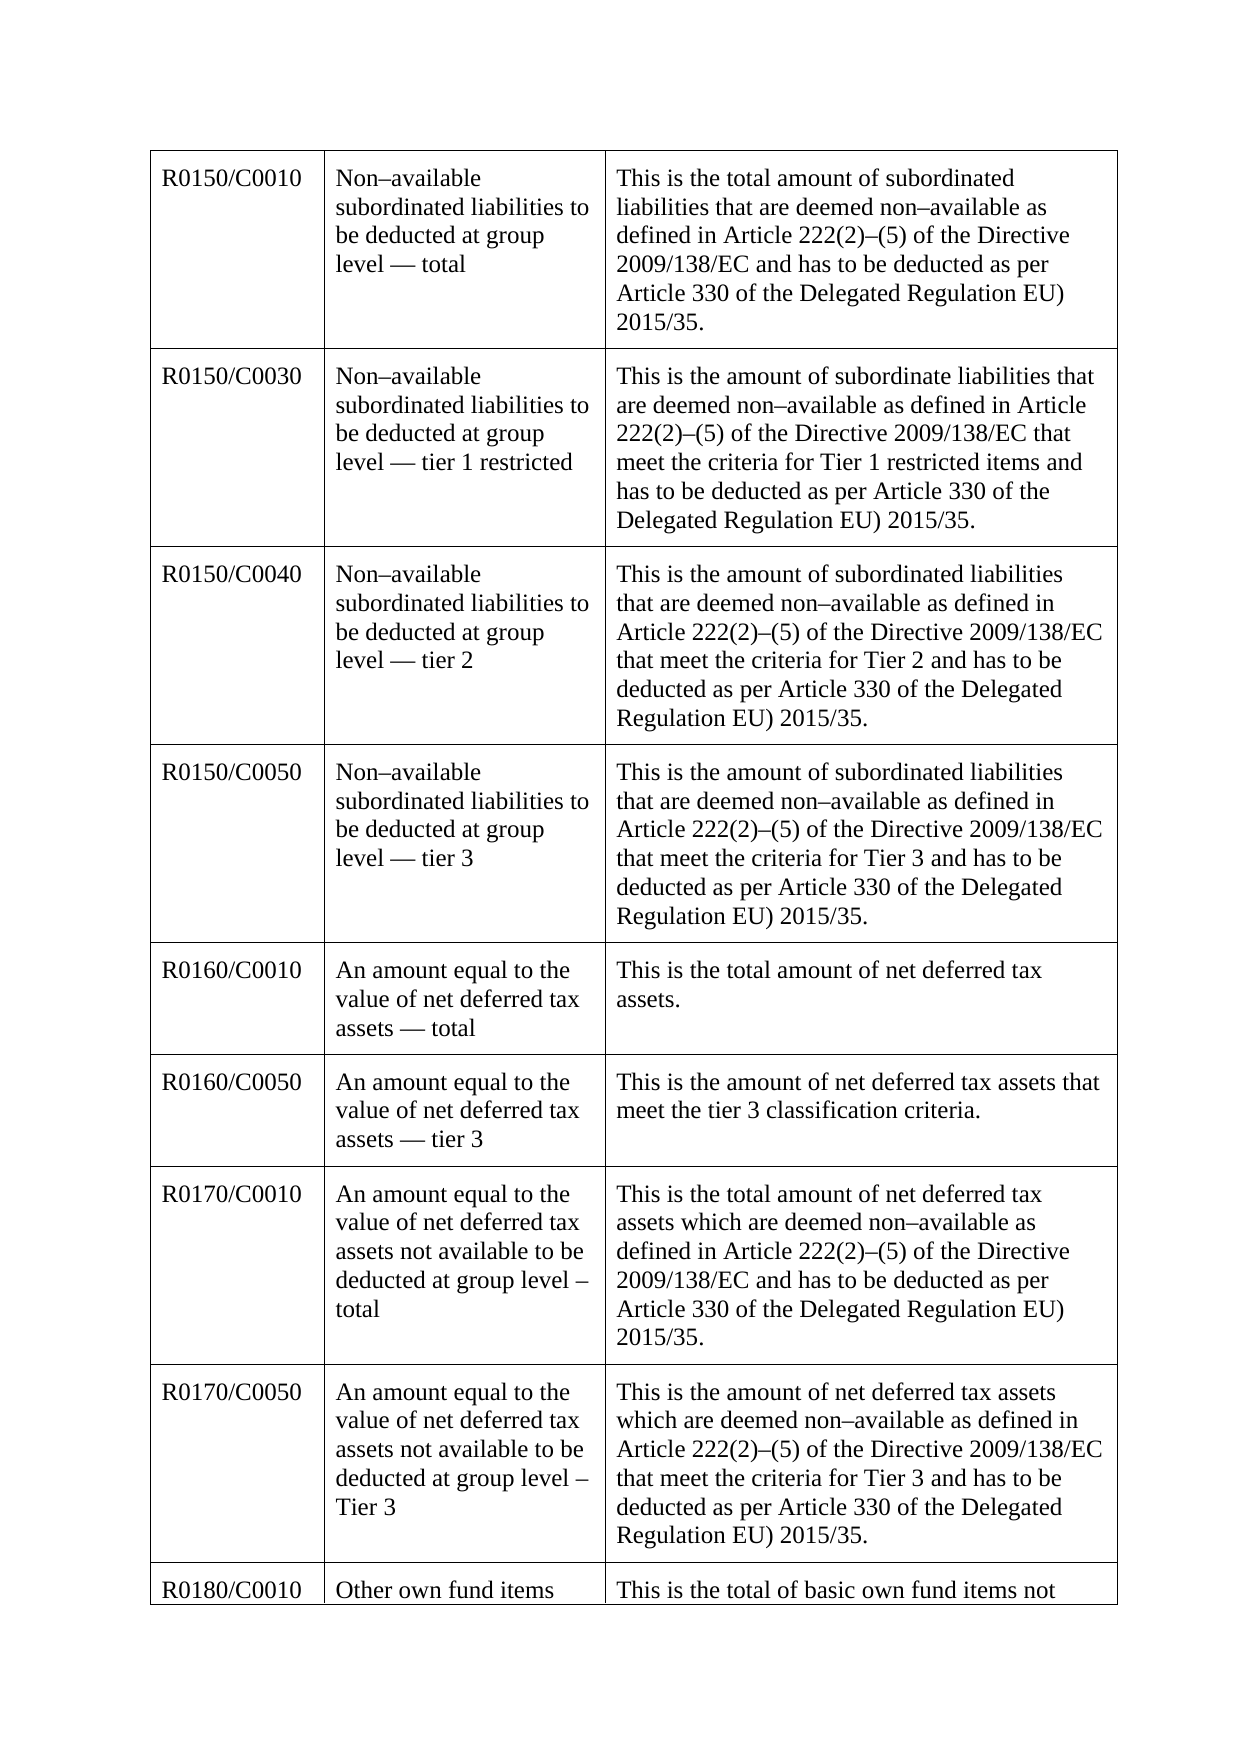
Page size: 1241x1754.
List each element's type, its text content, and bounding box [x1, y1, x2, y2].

table_cell R0150/C0010 [151, 151, 324, 348]
table_cell Non–available subordinated liabilities to be deducted at group level — tier 1 restricted [325, 349, 605, 546]
table_cell This is the total amount of subordinated liabilities that are deemed non–available as defined in Article 222(2)–(5) of the Directive 2009/138/EC and has to be deducted as per Article 330 of the Delegated Regulation EU) 2015/35. [606, 151, 1117, 348]
table_cell This is the amount of subordinated liabilities that are deemed non–available as defined in Article 222(2)–(5) of the Directive 2009/138/EC that meet the criteria for Tier 2 and has to be deducted as per Article 330 of the Delegated Regulation EU) 2015/35. [606, 547, 1117, 744]
table_cell An amount equal to the value of net deferred tax assets not available to be deducted at group level –Tier 3 [325, 1365, 605, 1562]
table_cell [325, 1563, 605, 1603]
table_cell This is the total amount of net deferred tax assets. [606, 943, 1117, 1054]
table_cell This is the amount of subordinate liabilities that are deemed non–available as defined in Article 222(2)–(5) of the Directive 2009/138/EC that meet the criteria for Tier 1 restricted items and has to be deducted as per Article 330 of the Delegated Regulation EU) 2015/35. [606, 349, 1117, 546]
table_cell An amount equal to the value of net deferred tax assets — tier 3 [325, 1055, 605, 1166]
table_cell This is the amount of subordinated liabilities that are deemed non–available as defined in Article 222(2)–(5) of the Directive 2009/138/EC that meet the criteria for Tier 3 and has to be deducted as per Article 330 of the Delegated Regulation EU) 2015/35. [606, 745, 1117, 942]
table_cell Non–available subordinated liabilities to be deducted at group level — tier 2 [325, 547, 605, 744]
table_cell R0150/C0040 [151, 547, 324, 744]
table_cell R0150/C0050 [151, 745, 324, 942]
table_cell This is the total amount of net deferred tax assets which are deemed non–available as defined in Article 222(2)–(5) of the Directive 2009/138/EC and has to be deducted as per Article 330 of the Delegated Regulation EU) 2015/35. [606, 1167, 1117, 1364]
table_cell An amount equal to the value of net deferred tax assets not available to be deducted at group level –total [325, 1167, 605, 1364]
table_cell R0170/C0050 [151, 1365, 324, 1562]
table_cell This is the amount of net deferred tax assets that meet the tier 3 classification criteria. [606, 1055, 1117, 1166]
table_cell R0180/C0010 [151, 1563, 324, 1603]
table_cell R0150/C0030 [151, 349, 324, 546]
table_cell R0160/C0050 [151, 1055, 324, 1166]
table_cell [606, 1563, 1117, 1603]
table_cell Non–available subordinated liabilities to be deducted at group level — total [325, 151, 605, 348]
table_cell This is the amount of net deferred tax assets which are deemed non–available as defined in Article 222(2)–(5) of the Directive 2009/138/EC that meet the criteria for Tier 3 and has to be deducted as per Article 330 of the Delegated Regulation EU) 2015/35. [606, 1365, 1117, 1562]
table_cell R0160/C0010 [151, 943, 324, 1054]
table_cell An amount equal to the value of net deferred tax assets — total [325, 943, 605, 1054]
table_cell Non–available subordinated liabilities to be deducted at group level — tier 3 [325, 745, 605, 942]
table_cell R0170/C0010 [151, 1167, 324, 1364]
